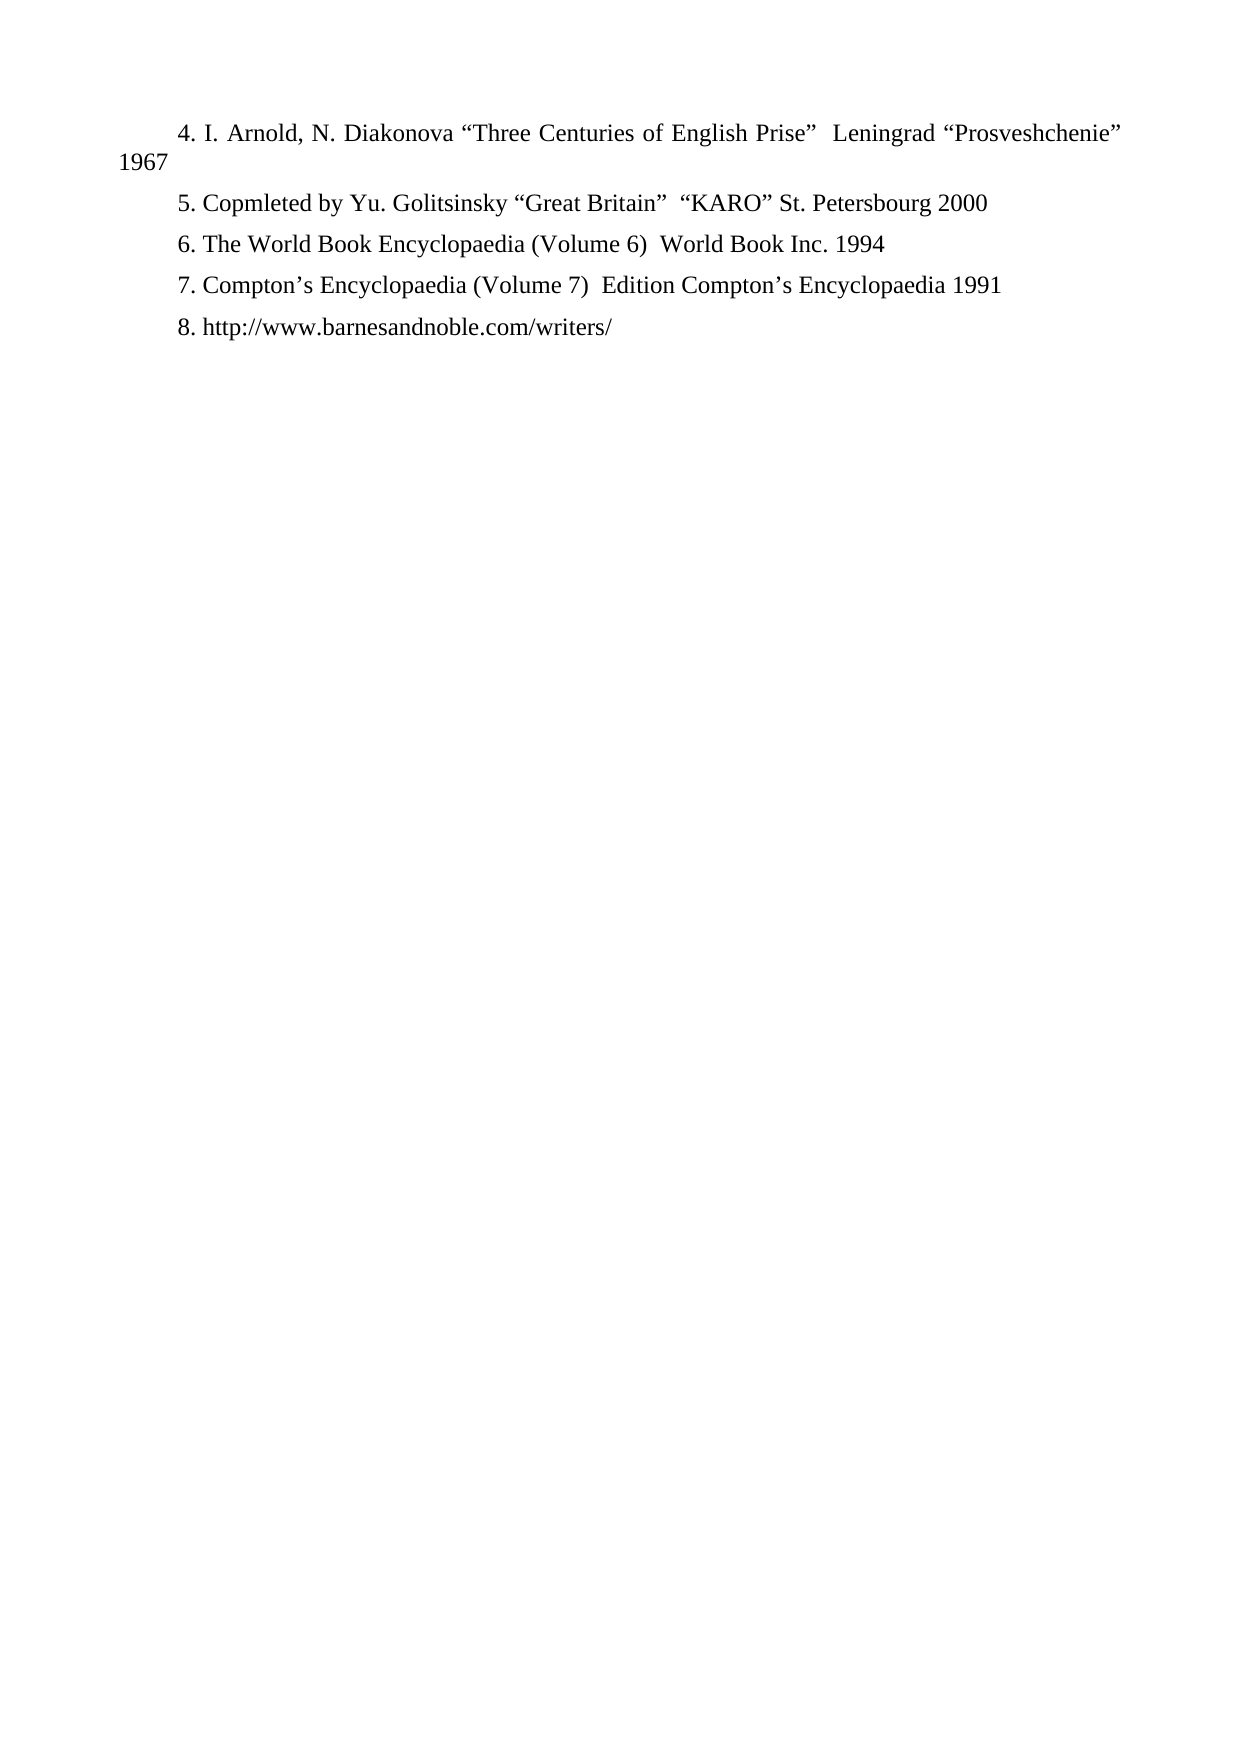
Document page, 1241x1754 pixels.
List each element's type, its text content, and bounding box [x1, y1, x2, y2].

text 8. http://www.barnesandnoble.com/writers/ [118, 312, 1122, 341]
text 6. The World Book Encyclopaedia (Volume 6) World Book Inc. 1994 [118, 229, 1122, 258]
text 4. I. Arnold, N. Diakonova “Three Centuries of English Prise” Leningrad “Prosveshchenie” 1967 [118, 118, 1122, 176]
text 5. Copmleted by Yu. Golitsinsky “Great Britain” “KARO” St. Petersbourg 2000 [118, 188, 1122, 217]
text 7. Compton’s Encyclopaedia (Volume 7) Edition Compton’s Encyclopaedia 1991 [118, 271, 1122, 299]
